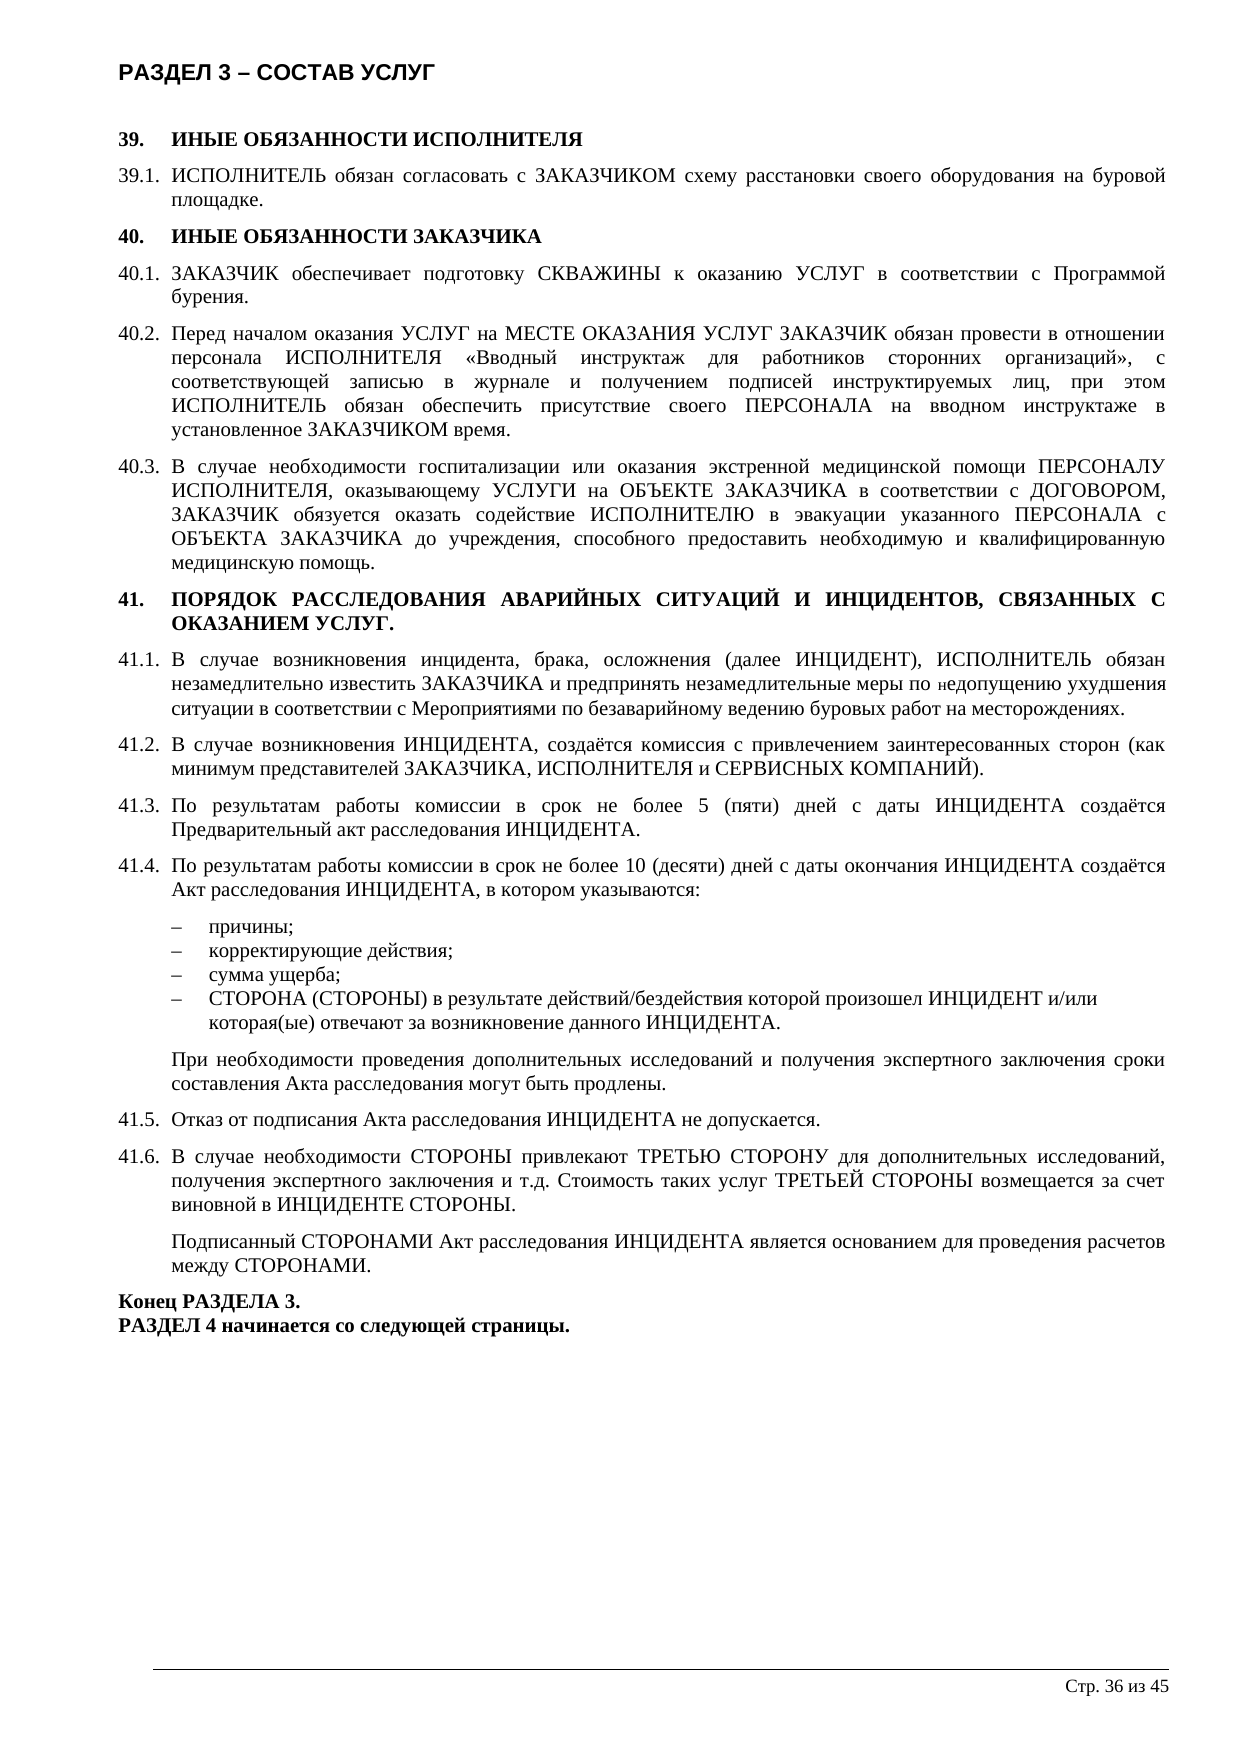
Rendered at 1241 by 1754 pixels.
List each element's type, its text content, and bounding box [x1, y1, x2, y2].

list причины; [171, 914, 1167, 938]
list ИНЫЕ ОБЯЗАННОСТИ ИСПОЛНИТЕЛЯ [118, 127, 1167, 151]
list В случае необходимости СТОРОНЫ привлекают ТРЕТЬЮ СТОРОНУ для дополнительных исследований, получения экспертного заключения и т.д. Стоимость таких услуг ТРЕТЬЕЙ СТОРОНЫ возмещается за счет виновной в ИНЦИДЕНТЕ СТОРОНЫ. [118, 1144, 1167, 1216]
text Подписанный СТОРОНАМИ Акт расследования ИНЦИДЕНТА является основанием для проведения расчетов между сторонами. [171, 1228, 1167, 1277]
list По результатам работы комиссии в срок не более 10 (десяти) дней с даты окончания ИНЦИДЕНТА создаётся Акт расследования ИНЦИДЕНТА, в котором указываются: [118, 853, 1167, 901]
text РАЗДЕЛ 4 начинается со следующей страницы. [118, 1313, 1167, 1337]
list ИНЫЕ ОБЯЗАННОСТИ ЗАКАЗЧИКА [118, 224, 1167, 248]
list По результатам работы комиссии в срок не более 5 (пяти) дней с даты ИНЦИДЕНТА создаётся Предварительный акт расследования ИНЦИДЕНТА. [118, 793, 1167, 841]
list В случае возникновения инцидента, брака, осложнения (далее ИНЦИДЕНТ), ИСПОЛНИТЕЛЬ обязан незамедлительно известить ЗАКАЗЧИКА и предпринять незамедлительные меры по недопущению ухудшения ситуации в соответствии с Мероприятиями по безаварийному ведению буровых работ на месторождениях. [118, 647, 1167, 719]
list ЗАКАЗЧИК обеспечивает подготовку СКВАЖИНЫ к оказанию УСЛУГ в соответствии с Программой бурения. [118, 260, 1167, 308]
text При необходимости проведения дополнительных исследований и получения экспертного заключения сроки составления Акта расследования могут быть продлены. [171, 1047, 1167, 1095]
text Конец РАЗДЕЛА 3. [118, 1289, 1167, 1313]
list ИСПОЛНИТЕЛЬ обязан согласовать с ЗАКАЗЧИКОМ схему расстановки своего оборудования на буровой площадке. [118, 163, 1167, 211]
list Отказ от подписания Акта расследования ИНЦИДЕНТА не допускается. [118, 1107, 1167, 1131]
list ПОРЯДОК РАССЛЕДОВАНИЯ АВАРИЙНЫХ СИТУАЦИЙ И ИНЦИДЕНТОВ, СВЯЗАННЫХ С ОКАЗАНИЕМ УСЛУГ. [118, 587, 1167, 635]
list Перед началом оказания УСЛУГ на МЕСТЕ ОКАЗАНИЯ УСЛУГ ЗАКАЗЧИК обязан провести в отношении персонала ИСПОЛНИТЕЛЯ «Вводный инструктаж для работников сторонних организаций», с соответствующей записью в журнале и получением подписей инструктируемых лиц, при этом ИСПОЛНИТЕЛЬ обязан обеспечить присутствие своего ПЕРСОНАЛА на вводном инструктаже в установленное ЗАКАЗЧИКОМ время. [118, 321, 1167, 441]
list В случае необходимости госпитализации или оказания экстренной медицинской помощи ПЕРСОНАЛУ ИСПОЛНИТЕЛЯ, оказывающему УСЛУГИ на ОБЪЕКТЕ ЗАКАЗЧИКА в соответствии с ДОГОВОРОМ, ЗАКАЗЧИК обязуется оказать содействие ИСПОЛНИТЕЛЮ в эвакуации указанного ПЕРСОНАЛА с ОБЪЕКТА ЗАКАЗЧИКА до учреждения, способного предоставить необходимую и квалифицированную медицинскую помощь. [118, 454, 1167, 574]
list В случае возникновения ИНЦИДЕНТА, создаётся комиссия с привлечением заинтересованных сторон (как минимум представителей ЗАКАЗЧИКА, ИСПОЛНИТЕЛЯ и СЕРВИСНЫХ КОМПАНИЙ). [118, 732, 1167, 780]
list СТОРОНА (СТОРОНЫ) в результате действий/бездействия которой произошел ИНЦИДЕНТ и/или которая(ые) отвечают за возникновение данного ИНЦИДЕНТА. [171, 986, 1167, 1034]
list сумма ущерба; [171, 962, 1167, 986]
list корректирующие действия; [171, 938, 1167, 962]
